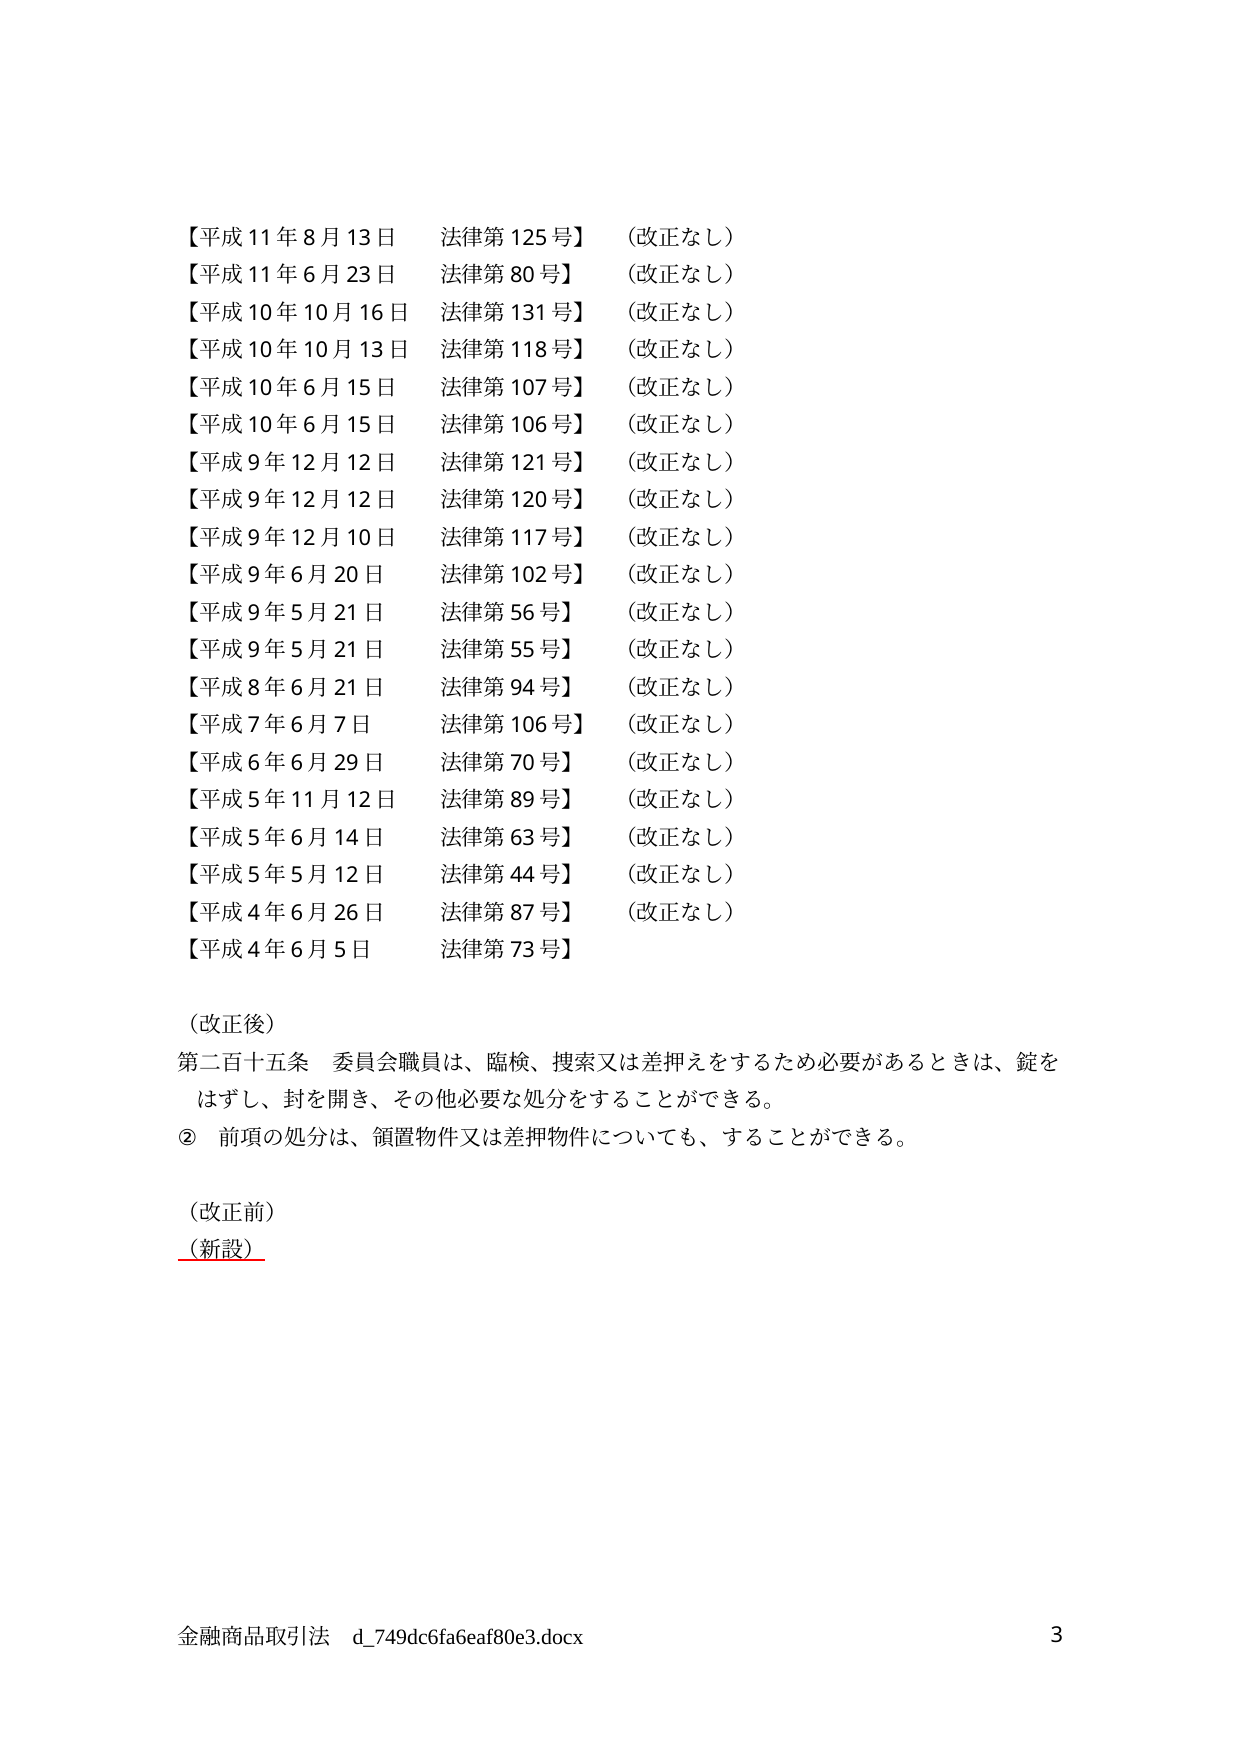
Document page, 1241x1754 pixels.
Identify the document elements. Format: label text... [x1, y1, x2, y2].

text 【平成9年5月21日 法律第55号】 （改正なし） [177, 629, 1063, 667]
text 【平成4年6月26日 法律第87号】 （改正なし） [177, 892, 1063, 929]
text 【平成5年11月12日 法律第89号】 （改正なし） [177, 779, 1063, 817]
text 【平成6年6月29日 法律第70号】 （改正なし） [177, 742, 1063, 779]
text 第二百十五条 委員会職員は、臨検、捜索又は差押えをするため必要があるときは、錠をはずし、封を開き、その他必要な処分をすることができる。 [177, 1042, 1063, 1117]
text 【平成9年5月21日 法律第56号】 （改正なし） [177, 592, 1063, 629]
text 【平成9年12月12日 法律第120号】 （改正なし） [177, 479, 1063, 517]
text （改正後） [177, 1004, 1063, 1042]
text 【平成5年5月12日 法律第44号】 （改正なし） [177, 854, 1063, 892]
text 【平成5年6月14日 法律第63号】 （改正なし） [177, 817, 1063, 854]
text 【平成10年10月13日 法律第118号】 （改正なし） [177, 329, 1063, 367]
text （改正前） [177, 1192, 1063, 1229]
text 【平成10年6月15日 法律第106号】 （改正なし） [177, 404, 1063, 442]
text 【平成11年8月13日 法律第125号】 （改正なし） [177, 217, 1063, 254]
text 【平成7年6月7日 法律第106号】 （改正なし） [177, 704, 1063, 742]
text （新設） [177, 1229, 1063, 1267]
text 【平成9年12月10日 法律第117号】 （改正なし） [177, 517, 1063, 554]
text 【平成10年6月15日 法律第107号】 （改正なし） [177, 367, 1063, 404]
text 【平成4年6月5日 法律第73号】 [177, 929, 1063, 967]
text ② 前項の処分は、領置物件又は差押物件についても、することができる。 [177, 1117, 1063, 1154]
text 【平成9年12月12日 法律第121号】 （改正なし） [177, 442, 1063, 479]
text 【平成8年6月21日 法律第94号】 （改正なし） [177, 667, 1063, 704]
text 【平成10年10月16日 法律第131号】 （改正なし） [177, 292, 1063, 329]
text 【平成9年6月20日 法律第102号】 （改正なし） [177, 554, 1063, 592]
text 【平成11年6月23日 法律第80号】 （改正なし） [177, 254, 1063, 292]
